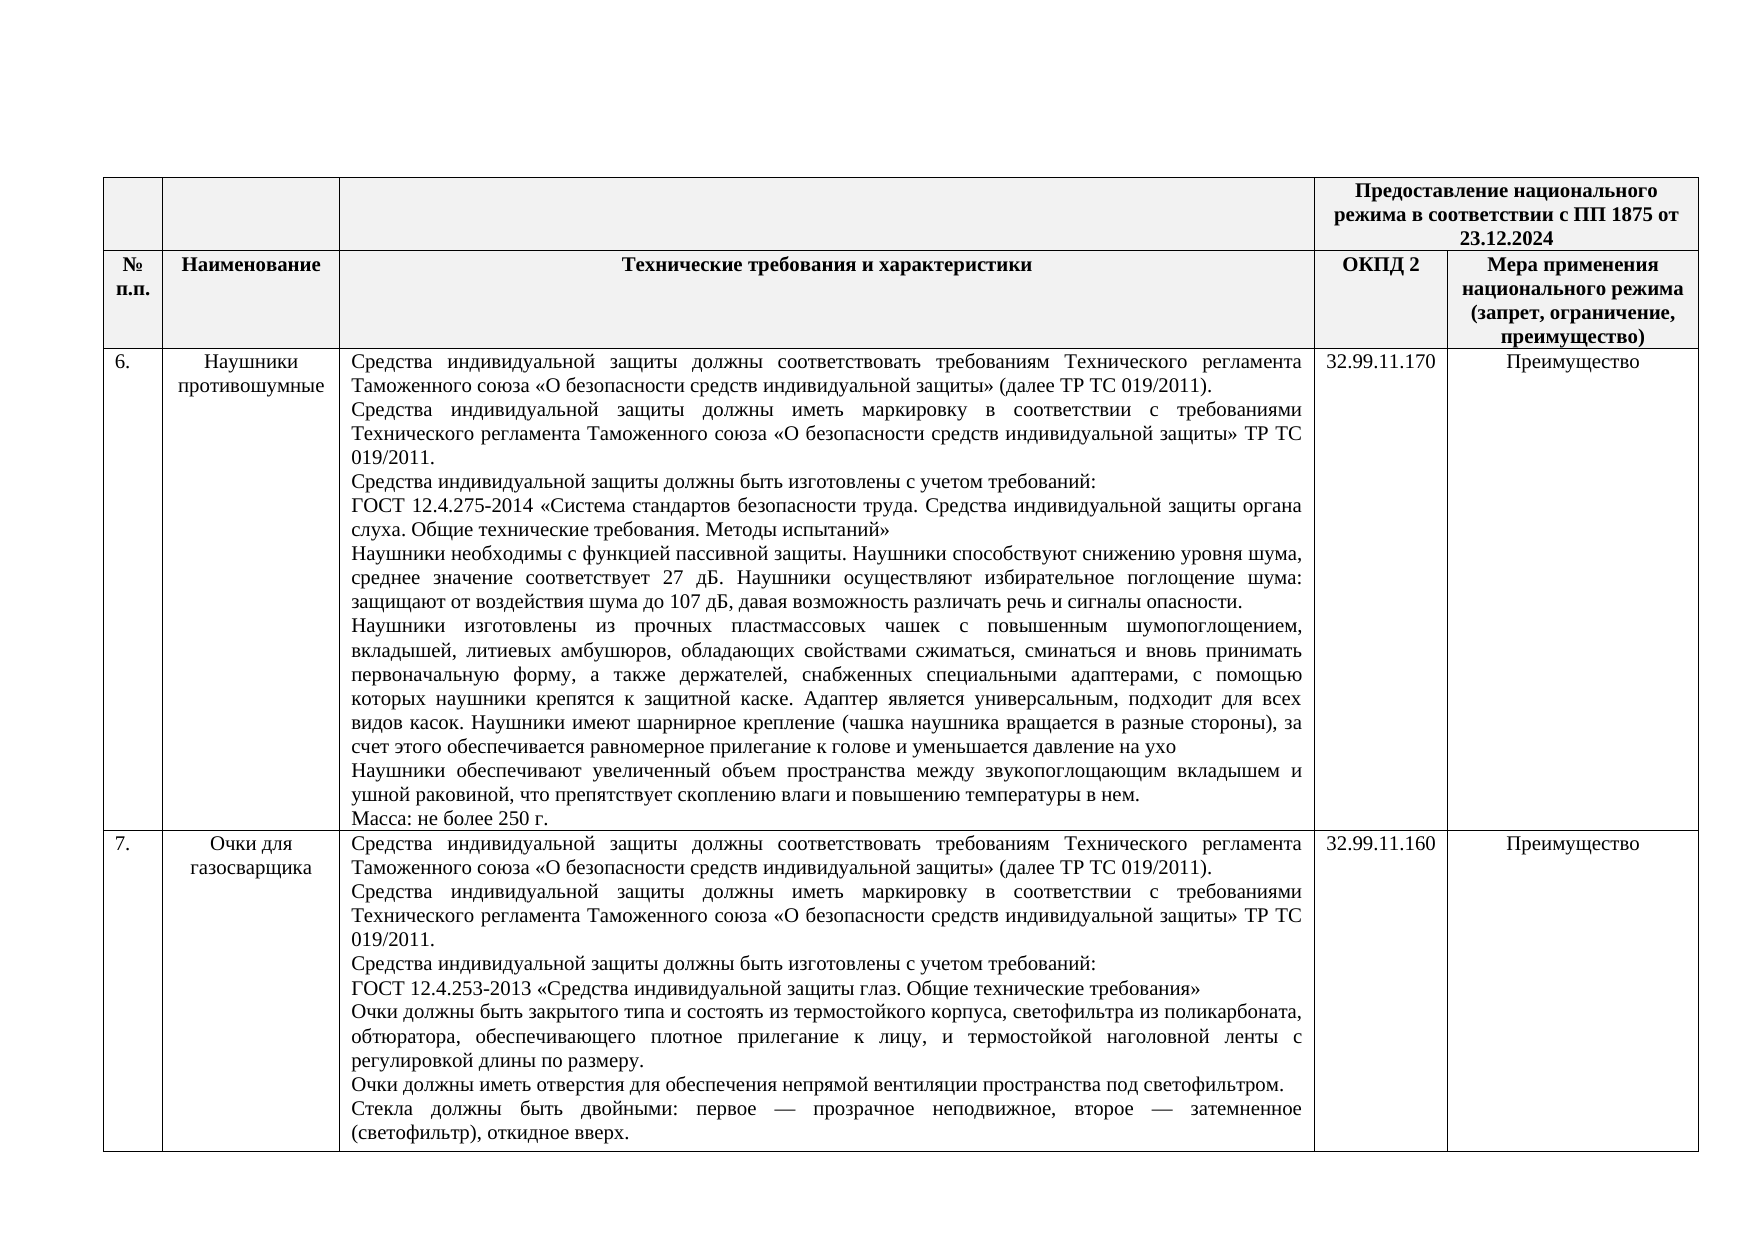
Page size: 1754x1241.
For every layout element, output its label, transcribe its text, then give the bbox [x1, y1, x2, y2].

table_header [104, 178, 162, 250]
table_cell 32.99.11.160 [1315, 831, 1447, 1151]
table_cell Технические требования и характеристики [340, 251, 1314, 348]
table_cell Преимущество [1448, 831, 1698, 1151]
table_cell Наушники противошумные [163, 349, 339, 830]
table_header [163, 178, 339, 250]
table_cell ОКПД 2 [1315, 251, 1447, 348]
table_header Предоставление национального режима в соответствии с ПП 1875 от 23.12.2024 [1315, 178, 1698, 250]
table_cell [104, 831, 162, 1151]
table_cell Средства индивидуальной защиты должны соответствовать требованиям Технического регламента Таможенного союза «О безопасности средств индивидуальной защиты» (далее ТР ТС 019/2011). Средства индивидуальной защиты должны иметь маркировку в соответствии с требованиями Технического регламента Таможенного союза «О безопасности средств индивидуальной защиты» ТР ТС 019/2011. Средства индивидуальной защиты должны быть изготовлены с учетом требований: ГОСТ 12.4.275-2014 «Система стандартов безопасности труда. Средства индивидуальной защиты органа слуха. Общие технические требования. Методы испытаний» Наушники необходимы с функцией пассивной защиты. Наушники способствуют снижению уровня шума, среднее значение соответствует 27 дБ. Наушники осуществляют избирательное поглощение шума: защищают от воздействия шума до 107 дБ, давая возможность различать речь и сигналы опасности. Наушники изготовлены из прочных пластмассовых чашек с повышенным шумопоглощением, вкладышей, литиевых амбушюров, обладающих свойствами сжиматься, сминаться и вновь принимать первоначальную форму, а также держателей, снабженных специальными адаптерами, с помощью которых наушники крепятся к защитной каске. Адаптер является универсальным, подходит для всех видов касок. Наушники имеют шарнирное крепление (чашка наушника вращается в разные стороны), за счет этого обеспечивается равномерное прилегание к голове и уменьшается давление на ухо Наушники обеспечивают увеличенный объем пространства между звукопоглощающим вкладышем и ушной раковиной, что препятствует скоплению влаги и повышению температуры в нем. Масса: не более 250 г. [340, 349, 1314, 830]
table_header [340, 178, 1314, 250]
table_cell Наименование [163, 251, 339, 348]
table_cell 32.99.11.170 [1315, 349, 1447, 830]
table_cell № п.п. [104, 251, 162, 348]
table_cell Мера применения национального режима (запрет, ограничение, преимущество) [1448, 251, 1698, 348]
table_cell [104, 349, 162, 830]
table_cell Преимущество [1448, 349, 1698, 830]
table_cell Очки для газосварщика [163, 831, 339, 1151]
